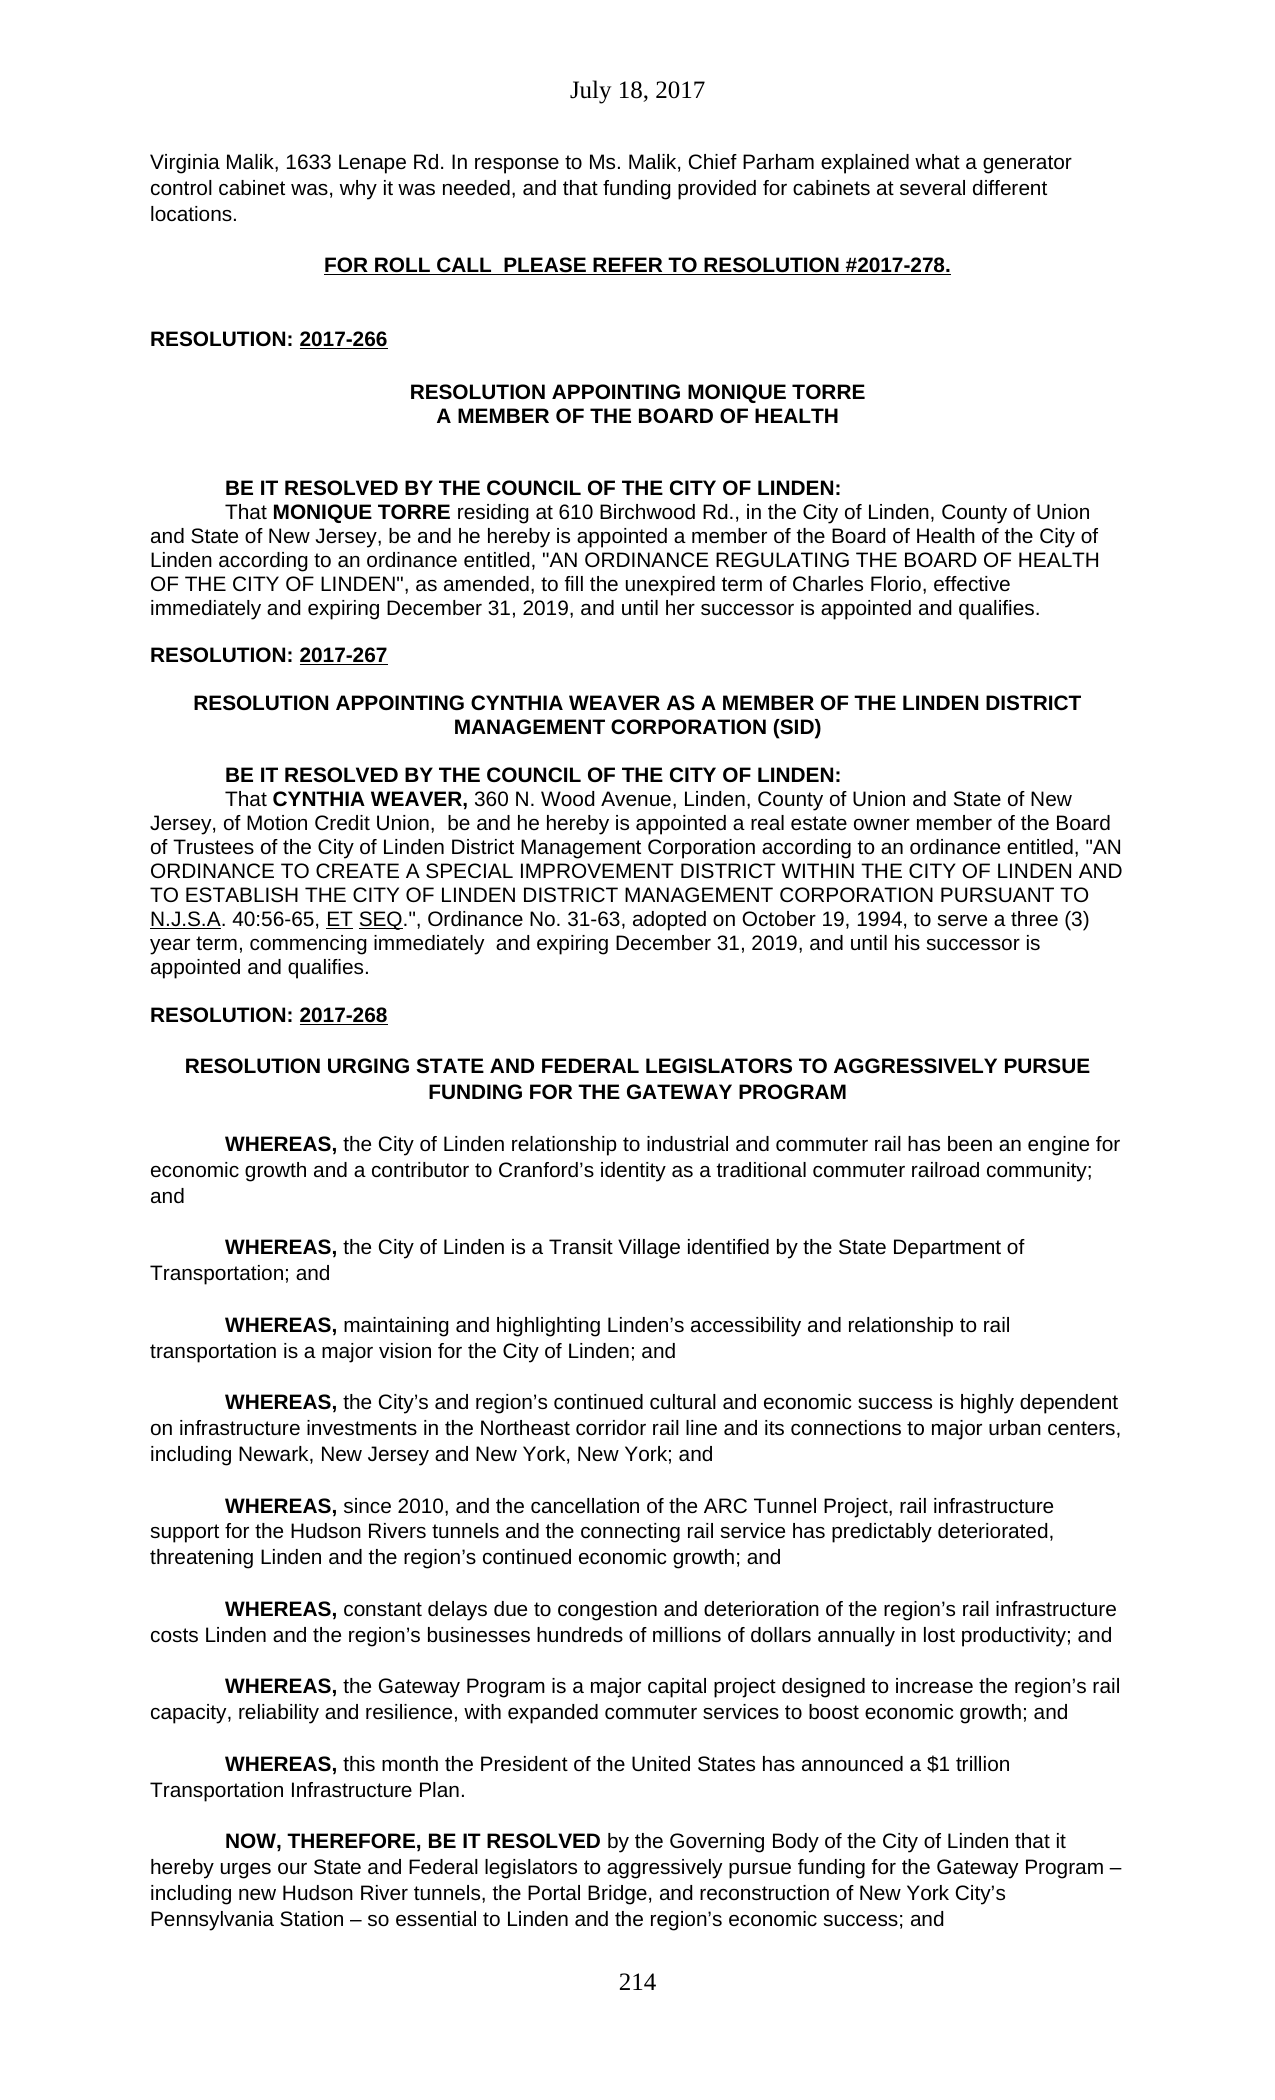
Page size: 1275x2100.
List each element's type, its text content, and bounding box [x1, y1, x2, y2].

text BE IT RESOLVED BY THE COUNCIL OF THE CITY OF LINDEN: [150, 476, 1125, 499]
text FOR ROLL CALL PLEASE REFER TO RESOLUTION #2017-278. [150, 253, 1125, 277]
text Tat CYNTHIA WEAVER, 360 N. Wood Avenue, Linden, County of Union and State of New Jersey, of Motion Credit Union, be and e ereby is appointed a real estate owner member of te Board of Trustees of te City of Linden District Management Corporation according to an ordinance entitled, "AN ORDINANCE TO CREATE A SPECIAL IMPROVEMENT DISTRICT WITHIN THE CITY OF LINDEN AND TO ESTABLISH THE CITY OF LINDEN DISTRICT MANAGEMENT CORPORATION PURSUANT TO N.J.S.A. 40:56-65, ET SEQ.", Ordinance No. 31-63, adopted on October 19, 1994, to serve a tree (3) year term, commencing immediately and expiring December 31, 2019, and until is successor is appointed and qualifies. [150, 787, 1125, 979]
text WHEREAS, the City of Linden relationship to industrial and commuter rail has been an engine for economic growth and a contributor to Cranford’s identity as a traditional commuter railroad community; and [150, 1132, 1125, 1207]
text WHEREAS, the Gateway Program is a major capital project designed to increase the region’s rail capacity, reliability and resilience, with expanded commuter services to boost economic growth; and [150, 1674, 1125, 1724]
text RESOLUTION: 2017-266 [150, 327, 1125, 351]
text RESOLUTION: 2017-267 [150, 643, 1125, 667]
text WHEREAS, constant delays due to congestion and deterioration of the region’s rail infrastructure costs Linden and the region’s businesses hundreds of millions of dollars annually in lost productivity; and [150, 1597, 1125, 1647]
text WHEREAS, maintaining and highlighting Linden’s accessibility and relationship to rail transportation is a major vision for the City of Linden; and [150, 1313, 1125, 1362]
text That MONIQUE TORRE residing at 610 Birchwood Rd., in the City of Linden, County of Union and State of New Jersey, be and he hereby is appointed a member of the Board of Health of the City of Linden according to an ordinance entitled, "AN ORDINANCE REGULATING THE BOARD OF HEALTH OF THE CITY OF LINDEN", as amended, to fill the unexpired term of Charles Florio, effective immediately and expiring December 31, 2019, and until her successor is appointed and qualifies. [150, 499, 1125, 619]
text RESOLUTION URGING STATE AND FEDERAL LEGISLATORS TO AGGRESSIVELY PURSUE FUNDING FOR THE GATEWAY PROGRAM [150, 1054, 1125, 1104]
text WHEREAS, the City of Linden is a Transit Village identified by the State Department of Transportation; and [150, 1235, 1125, 1285]
text Virginia Malik, 1633 Lenape Rd. In response to Ms. Malik, Chief Parham explained what a generator control cabinet was, why it was needed, and that funding provided for cabinets at several different locations. [150, 150, 1125, 226]
text BE IT RESOLVED BY THE COUNCIL OF THE CITY OF LINDEN: [150, 763, 1125, 787]
text RESOLUTION: 2017-268 [150, 1003, 1125, 1027]
text A MEMBER OF THE BOARD OF HEALTH [150, 404, 1125, 428]
text NOW, THEREFORE, BE IT RESOLVED by the Governing Body of the City of Linden that it hereby urges our State and Federal legislators to aggressively pursue funding for the Gateway Program – including new Hudson River tunnels, the Portal Bridge, and reconstruction of New York City’s Pennsylvania Station – so essential to Linden and the region’s economic success; and [150, 1829, 1125, 1931]
text RESOLUTION APPOINTING CYNTHIA WEAVER AS A MEMBER OF THE LINDEN DISTRICT MANAGEMENT CORPORATION (SID) [150, 691, 1125, 739]
text WHEREAS, since 2010, and the cancellation of the ARC Tunnel Project, rail infrastructure support for the Hudson Rivers tunnels and the connecting rail service has predictably deteriorated, threatening Linden and the region’s continued economic growth; and [150, 1493, 1125, 1569]
text WHEREAS, the City’s and region’s continued cultural and economic success is highly dependent on infrastructure investments in the Northeast corridor rail line and its connections to major urban centers, including Newark, New Jersey and New York, New York; and [150, 1390, 1125, 1466]
text WHEREAS, this month the President of the United States has announced a $1 trillion Transportation Infrastructure Plan. [150, 1752, 1125, 1802]
text RESOLUTION APPOINTING MONIQUE TORRE [150, 380, 1125, 404]
